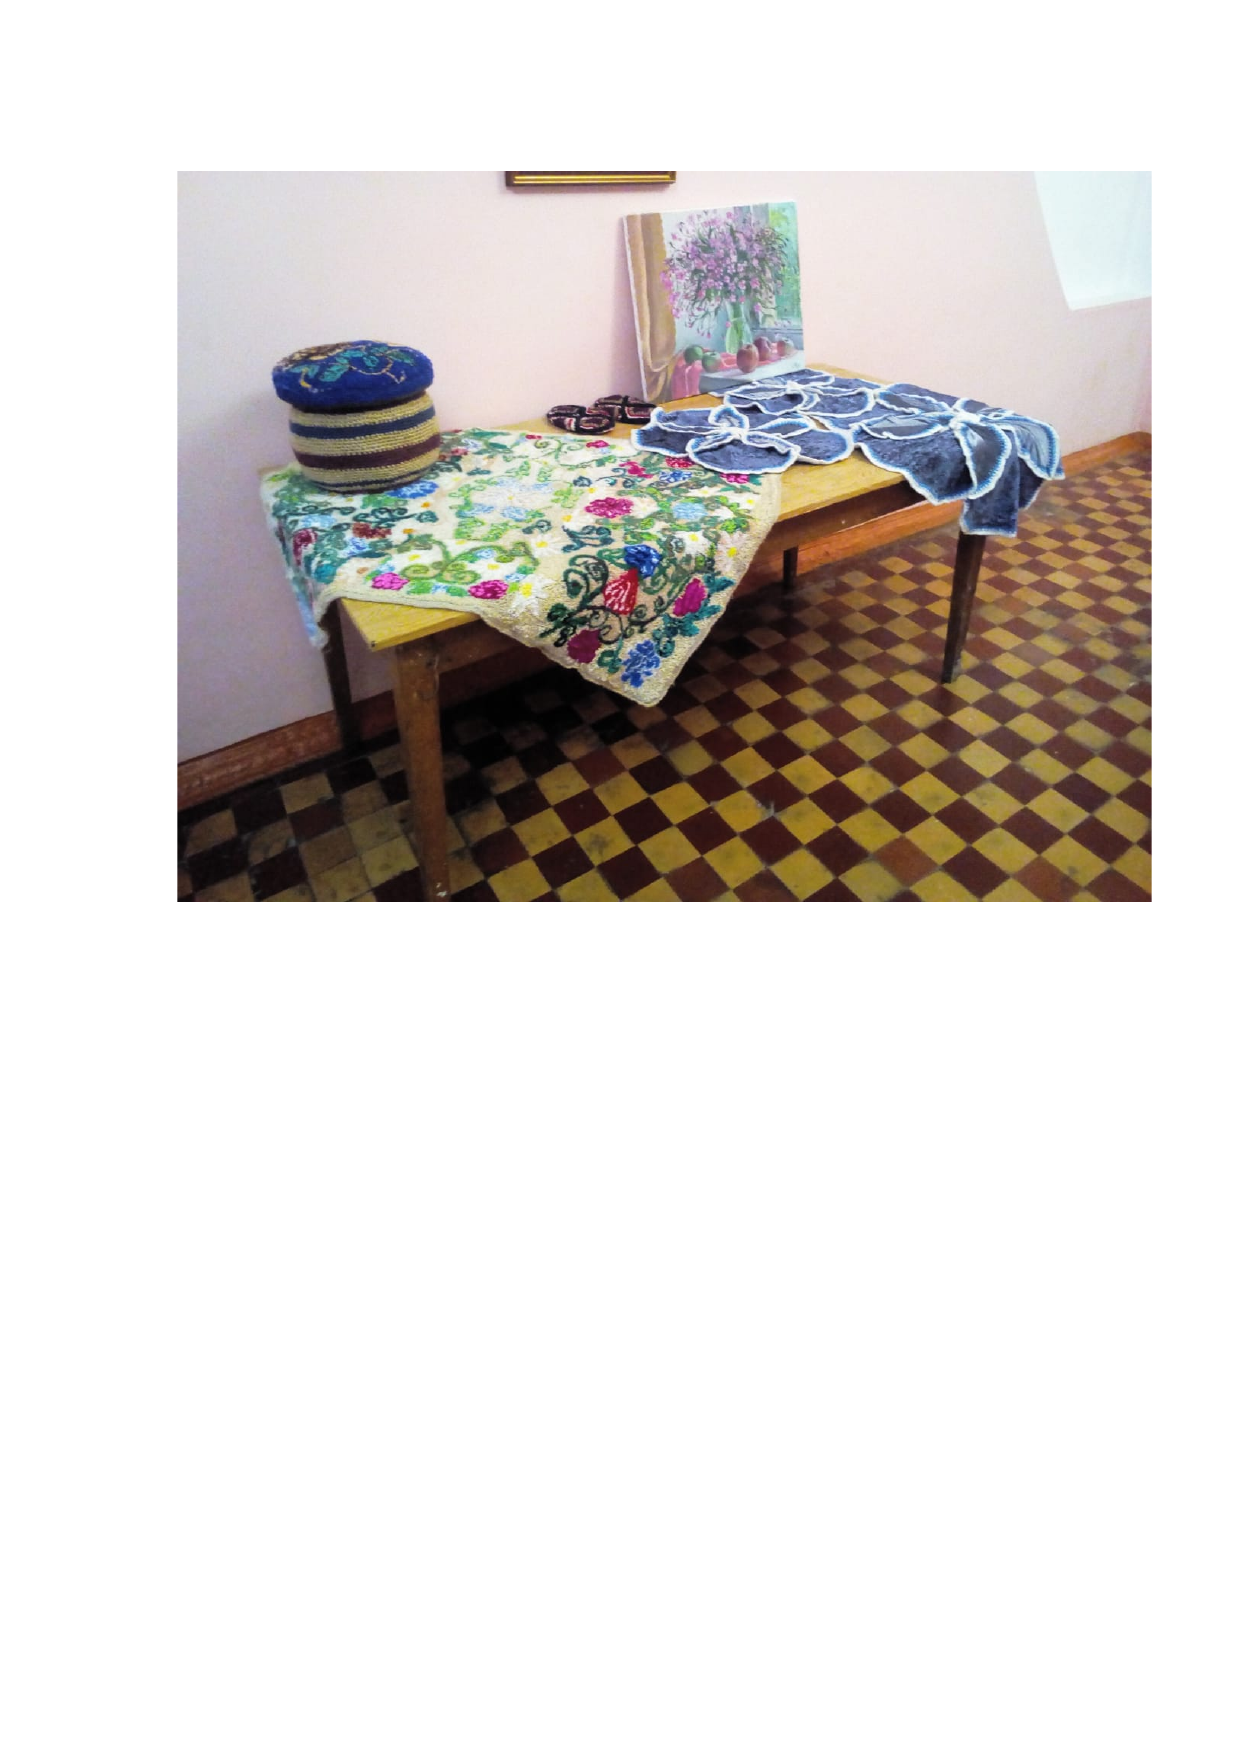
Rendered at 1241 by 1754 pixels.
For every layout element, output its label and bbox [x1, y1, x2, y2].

picture [177, 171, 1152, 902]
